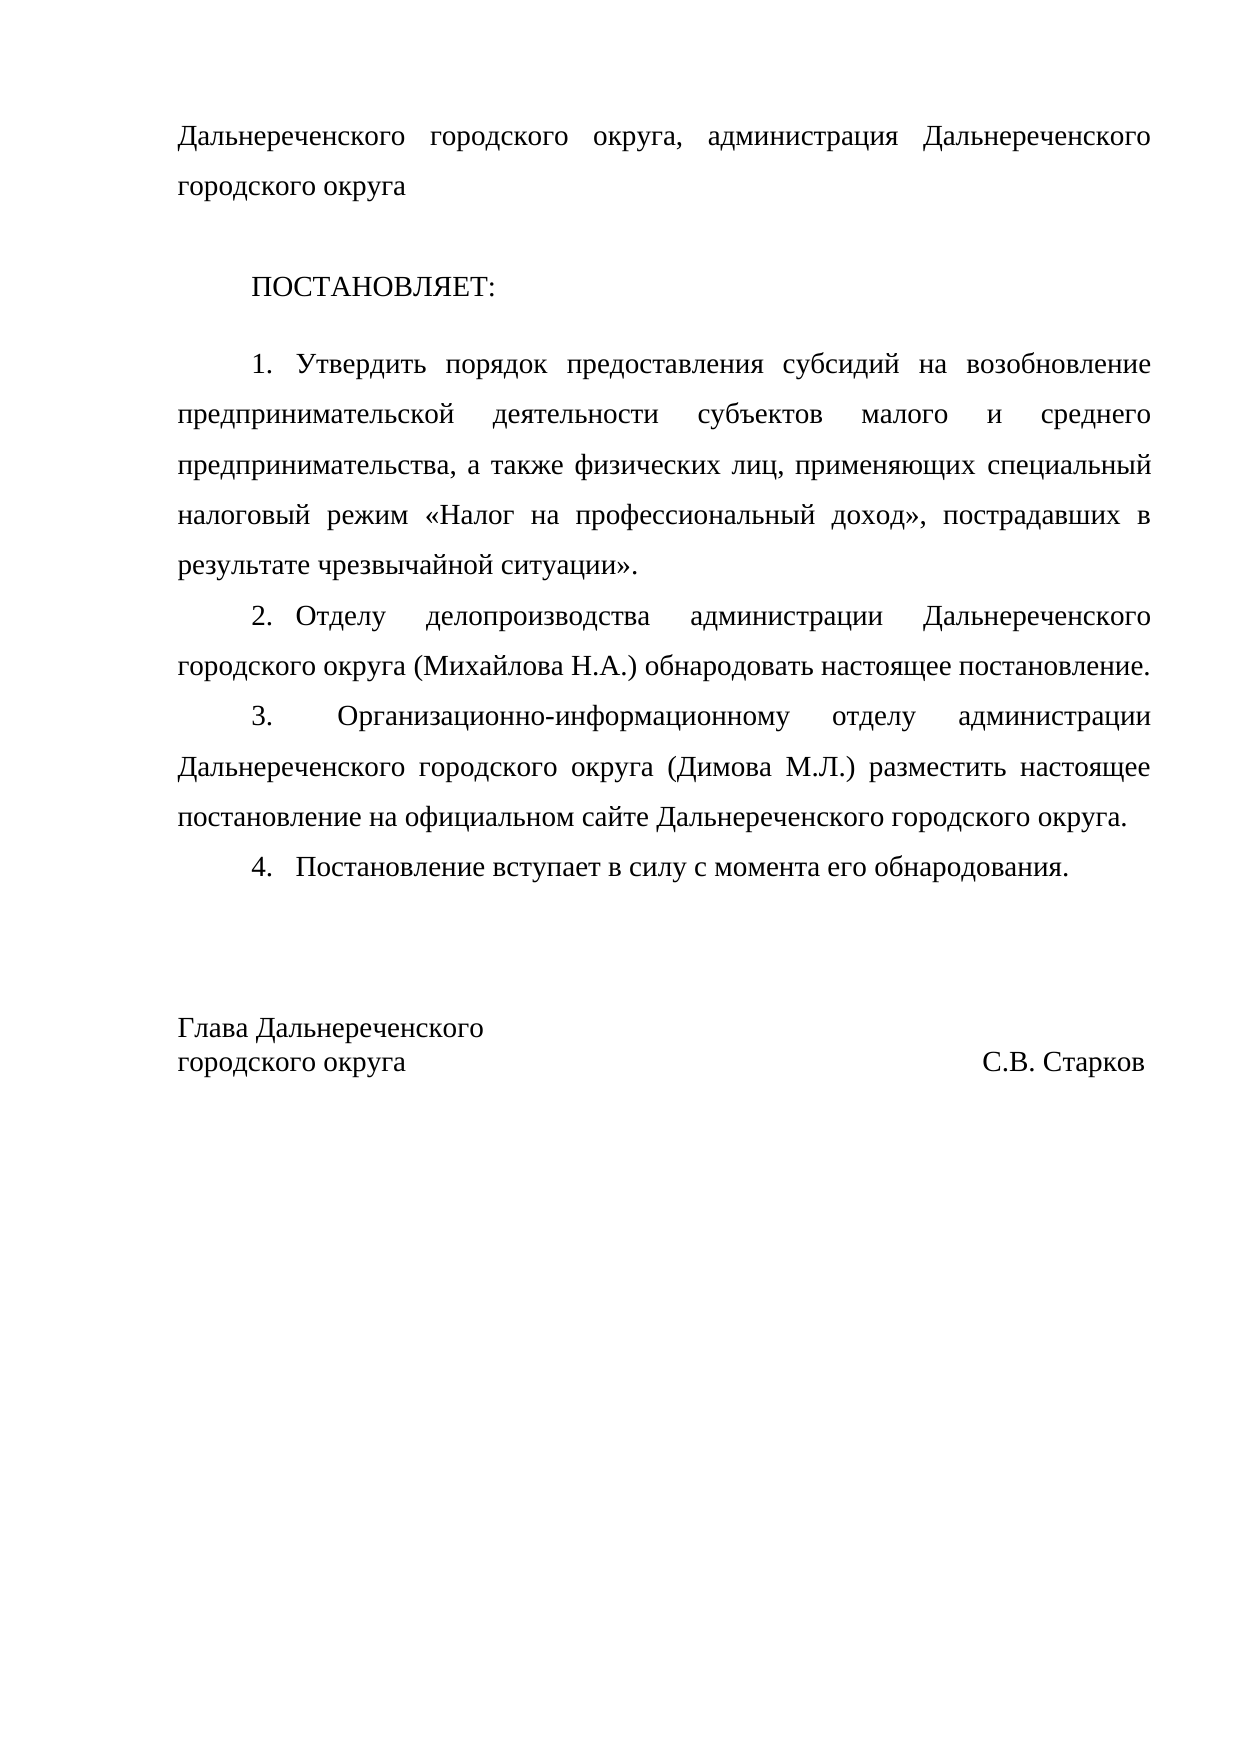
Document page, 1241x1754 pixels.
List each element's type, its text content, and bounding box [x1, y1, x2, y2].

text ПОСТАНОВЛЯЕТ: [177, 269, 1152, 303]
list Отделу делопроизводства администрации Дальнереченского городского округа (Михайлова Н.А.) обнародовать настоящее постановление. [177, 598, 1152, 682]
list Утвердить порядок предоставления субсидий на возобновление предпринимательской деятельности субъектов малого и среднего предпринимательства, а также физических лиц, применяющих специальный налоговый режим «Налог на профессиональный доход», пострадавших в результате чрезвычайной ситуации». [177, 346, 1152, 581]
text Глава Дальнереченского [177, 1010, 1152, 1044]
text городского округа С.В. Старков [177, 1044, 1152, 1077]
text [177, 118, 1152, 202]
list Организационно-информационному отделу администрации Дальнереченского городского округа (Димова М.Л.) разместить настоящее постановление на официальном сайте Дальнереченского городского округа. [177, 698, 1152, 832]
list Постановление вступает в силу с момента его обнародования. [177, 849, 1152, 883]
